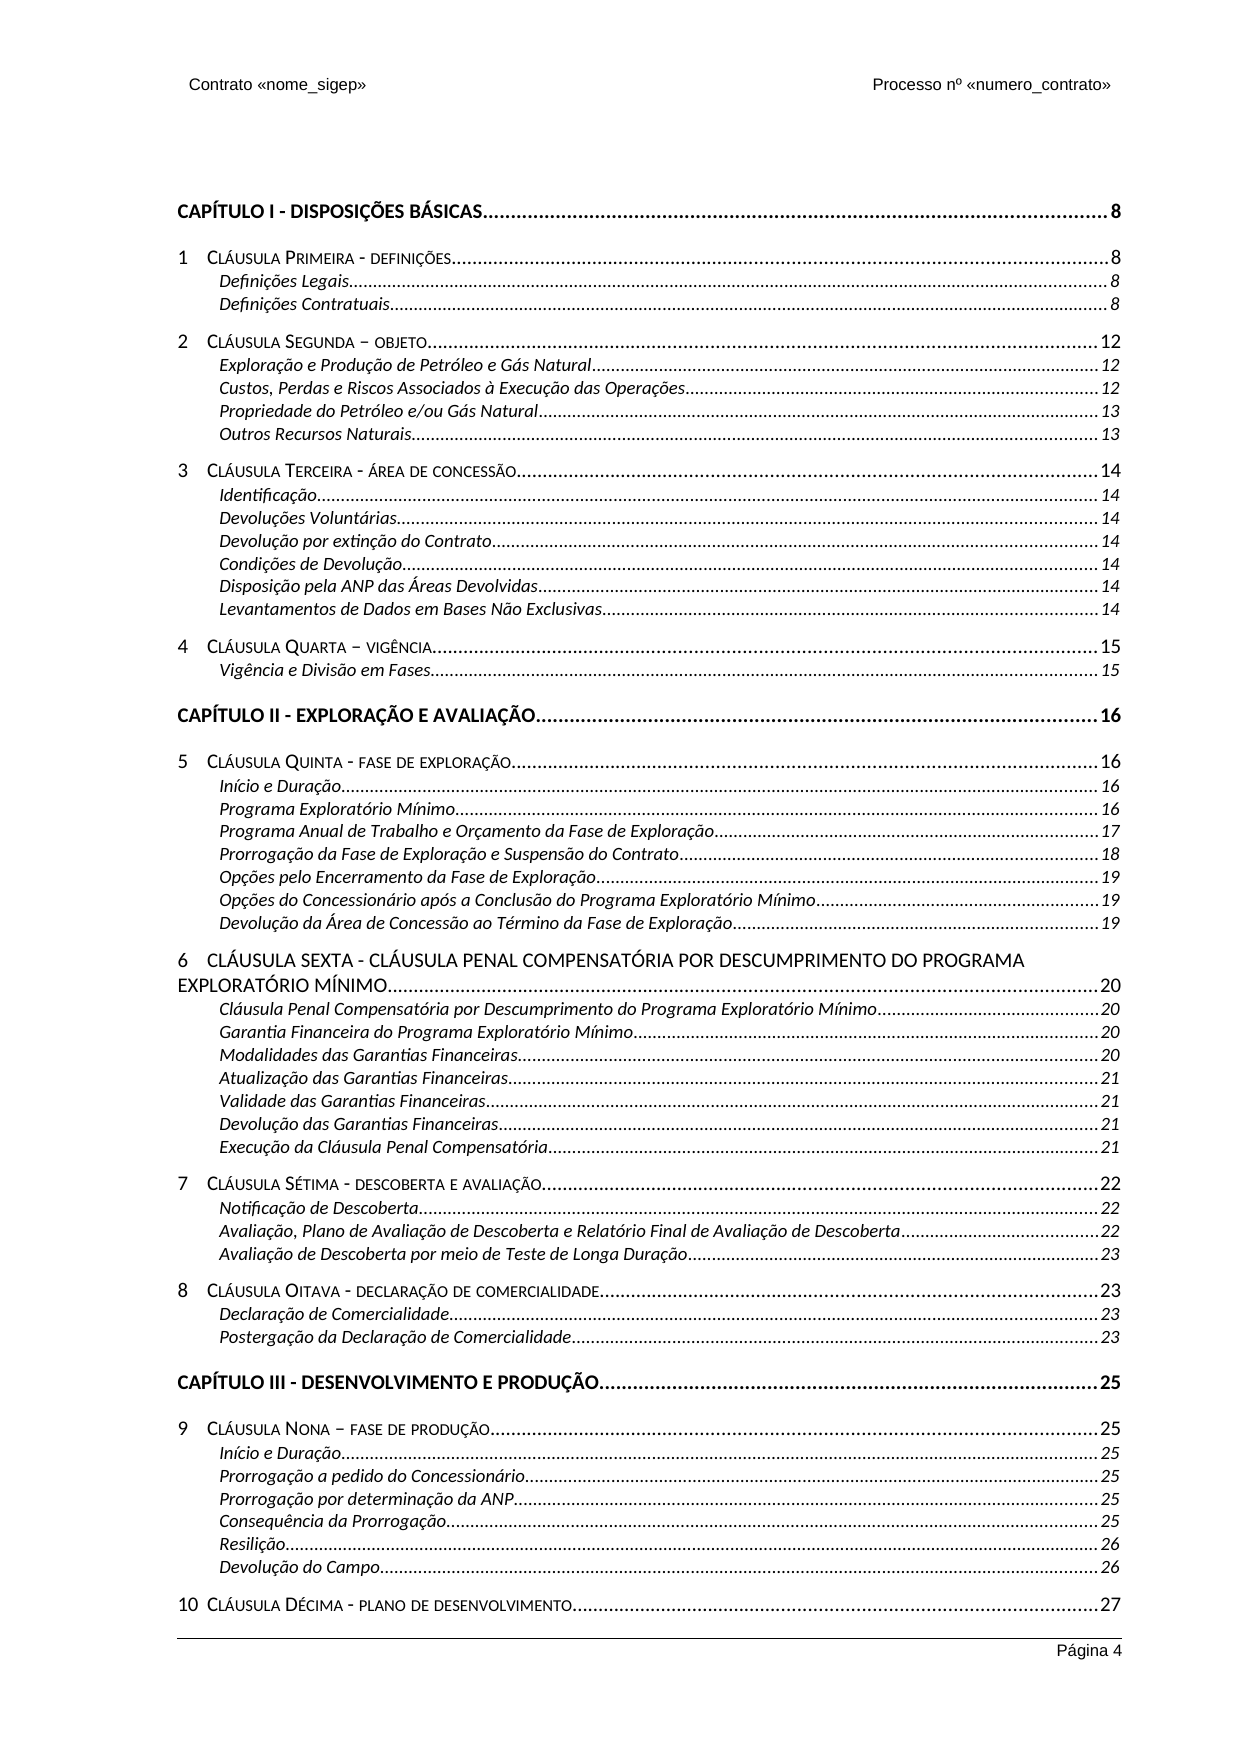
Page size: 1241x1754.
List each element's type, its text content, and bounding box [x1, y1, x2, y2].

text Definições Legais 8 [219, 270, 1122, 293]
text Atualização das Garantias Financeiras 21 [219, 1066, 1122, 1089]
text Postergação da Declaração de Comercialidade 23 [219, 1326, 1122, 1348]
text Custos, Perdas e Riscos Associados à Execução das Operações 12 [219, 376, 1122, 399]
text 4 Cláusula Quarta – vigência 15 [177, 633, 1122, 658]
text CAPÍTULO II - Exploração E Avaliação 16 [177, 702, 1122, 728]
text Disposição pela ANP das Áreas Devolvidas 14 [219, 575, 1122, 598]
text 9 Cláusula Nona – fase de produção 25 [177, 1416, 1122, 1441]
text Vigência e Divisão em Fases 15 [219, 658, 1122, 681]
text Propriedade do Petróleo e/ou Gás Natural 13 [219, 399, 1122, 422]
text Devolução do Campo 26 [219, 1556, 1122, 1578]
text Notificação de Descoberta 22 [219, 1196, 1122, 1219]
text Outros Recursos Naturais 13 [219, 422, 1122, 445]
text Opções do Concessionário após a Conclusão do Programa Exploratório Mínimo 19 [219, 888, 1122, 911]
text 5 Cláusula Quinta - fase de exploração 16 [177, 748, 1122, 774]
text Consequência da Prorrogação 25 [219, 1510, 1122, 1533]
text Prorrogação por determinação da ANP 25 [219, 1487, 1122, 1510]
text Devolução por extinção do Contrato 14 [219, 529, 1122, 552]
text Cláusula Penal Compensatória por Descumprimento do Programa Exploratório Mínimo 20 [219, 998, 1122, 1021]
text CAPÍTULO III - desenvolvimento e produção 25 [177, 1369, 1122, 1395]
text 8 Cláusula Oitava - declaração de comercialidade 23 [177, 1277, 1122, 1303]
text Devolução da Área de Concessão ao Término da Fase de Exploração 19 [219, 911, 1122, 934]
text 7 Cláusula Sétima - descoberta e avaliação 22 [177, 1171, 1122, 1196]
text Programa Anual de Trabalho e Orçamento da Fase de Exploração 17 [219, 820, 1122, 843]
text Devolução das Garantias Financeiras 21 [219, 1112, 1122, 1135]
text Resilição 26 [219, 1533, 1122, 1556]
text Definições Contratuais 8 [219, 293, 1122, 316]
text Prorrogação da Fase de Exploração e Suspensão do Contrato 18 [219, 843, 1122, 866]
text Condições de Devolução 14 [219, 552, 1122, 575]
text Execução da Cláusula Penal Compensatória 21 [219, 1135, 1122, 1158]
text 6 CLÁUSULA SEXTA - CLÁUSULA PENAL COMPENSATÓRIA POR DESCUMPRIMENTO DO PROGRAMA EXPLORATÓRIO MÍNIMO 20 [177, 947, 1122, 998]
text 2 Cláusula Segunda – objeto 12 [177, 328, 1122, 353]
text Devoluções Voluntárias 14 [219, 506, 1122, 529]
text Exploração e Produção de Petróleo e Gás Natural 12 [219, 353, 1122, 376]
text 3 Cláusula Terceira - área de concessão 14 [177, 458, 1122, 483]
text Levantamentos de Dados em Bases Não Exclusivas 14 [219, 598, 1122, 621]
text Opções pelo Encerramento da Fase de Exploração 19 [219, 866, 1122, 888]
text Validade das Garantias Financeiras 21 [219, 1089, 1122, 1112]
text Início e Duração 16 [219, 774, 1122, 797]
text 10 Cláusula Décima - plano de desenvolvimento 27 [177, 1591, 1122, 1616]
text CAPÍTULO I - DISPOSIÇÕES BÁSICAS 8 [177, 198, 1122, 223]
text Identificação 14 [219, 483, 1122, 506]
text Modalidades das Garantias Financeiras 20 [219, 1043, 1122, 1066]
text Programa Exploratório Mínimo 16 [219, 797, 1122, 820]
text Garantia Financeira do Programa Exploratório Mínimo 20 [219, 1021, 1122, 1043]
text 1 Cláusula Primeira - definições 8 [177, 244, 1122, 270]
text Prorrogação a pedido do Concessionário 25 [219, 1464, 1122, 1487]
text Avaliação de Descoberta por meio de Teste de Longa Duração 23 [219, 1242, 1122, 1265]
text Avaliação, Plano de Avaliação de Descoberta e Relatório Final de Avaliação de Descoberta 22 [219, 1219, 1122, 1242]
text Início e Duração 25 [219, 1441, 1122, 1464]
text Declaração de Comercialidade 23 [219, 1303, 1122, 1326]
